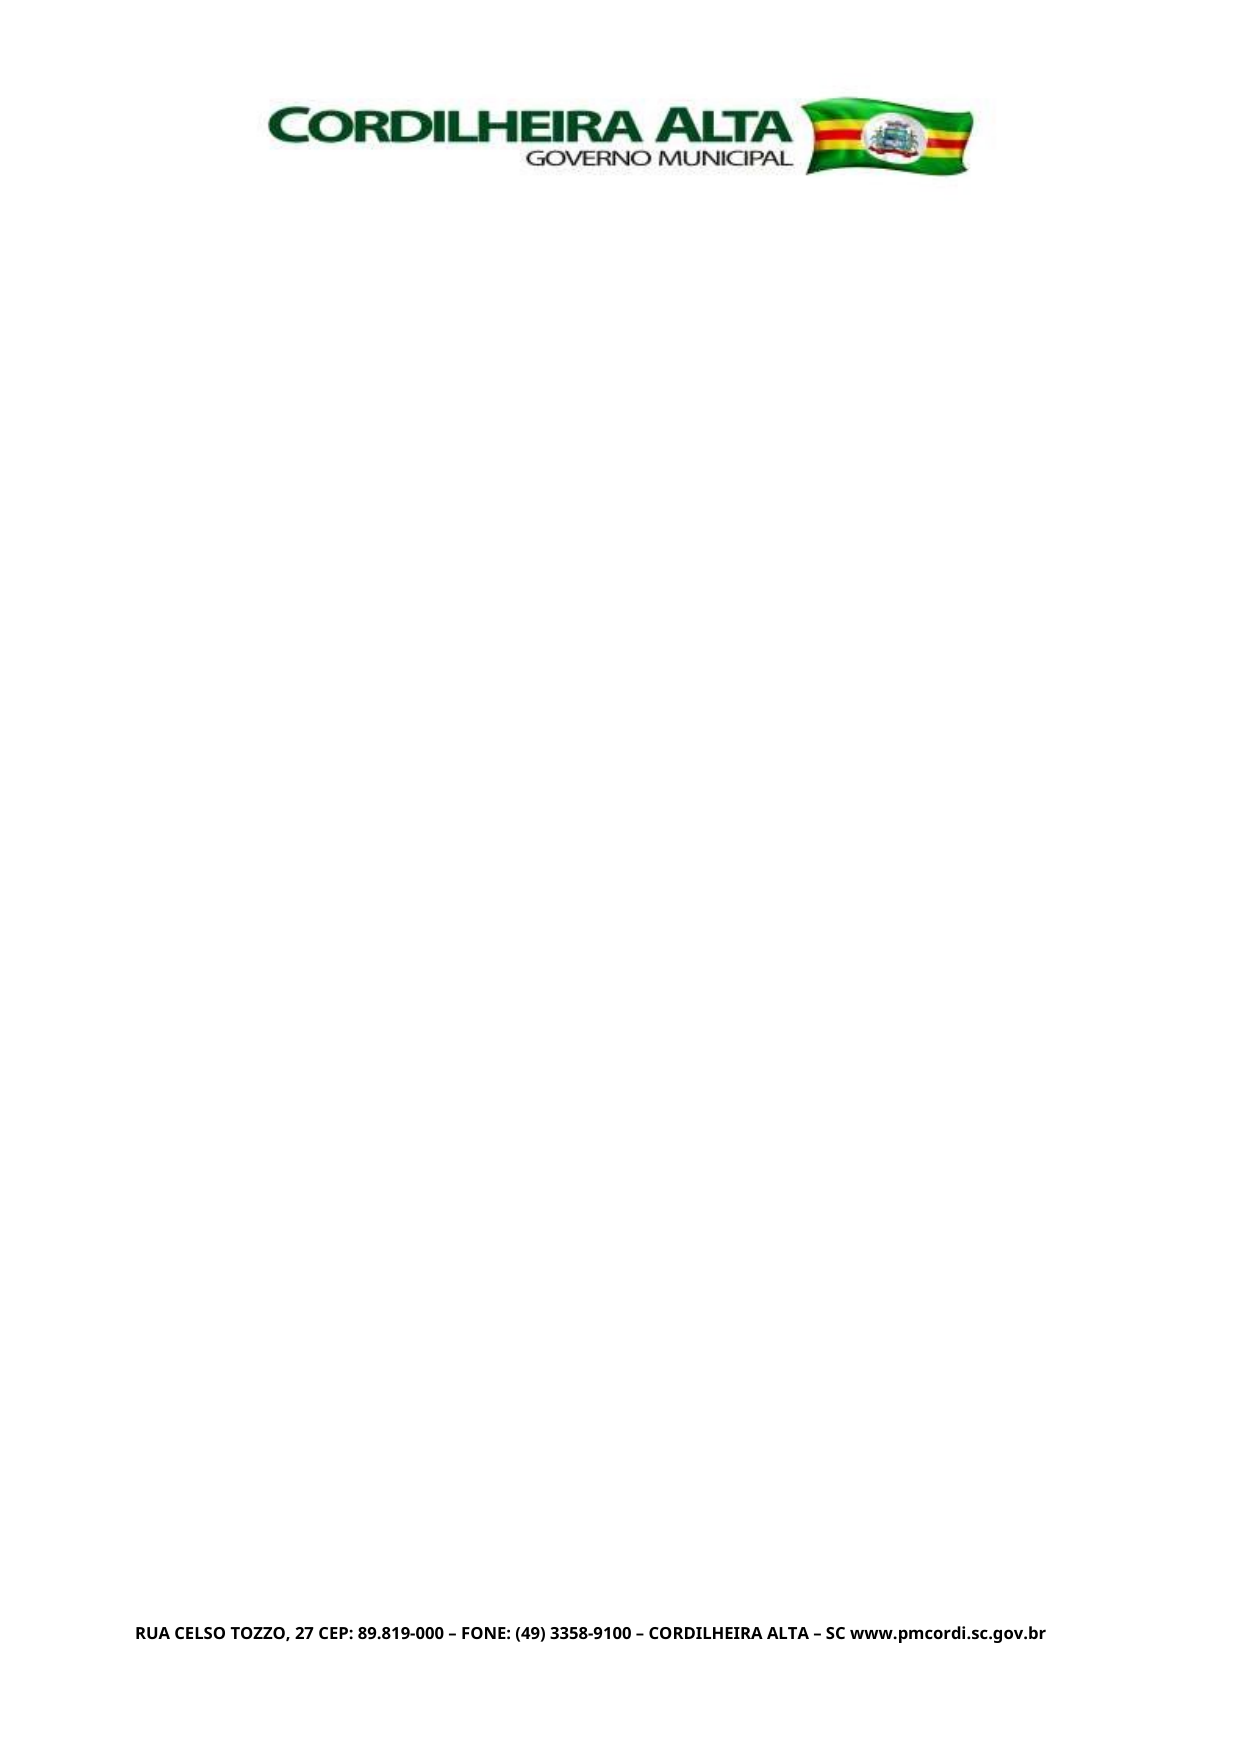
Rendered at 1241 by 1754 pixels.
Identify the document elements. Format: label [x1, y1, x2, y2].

picture [245, 73, 997, 201]
